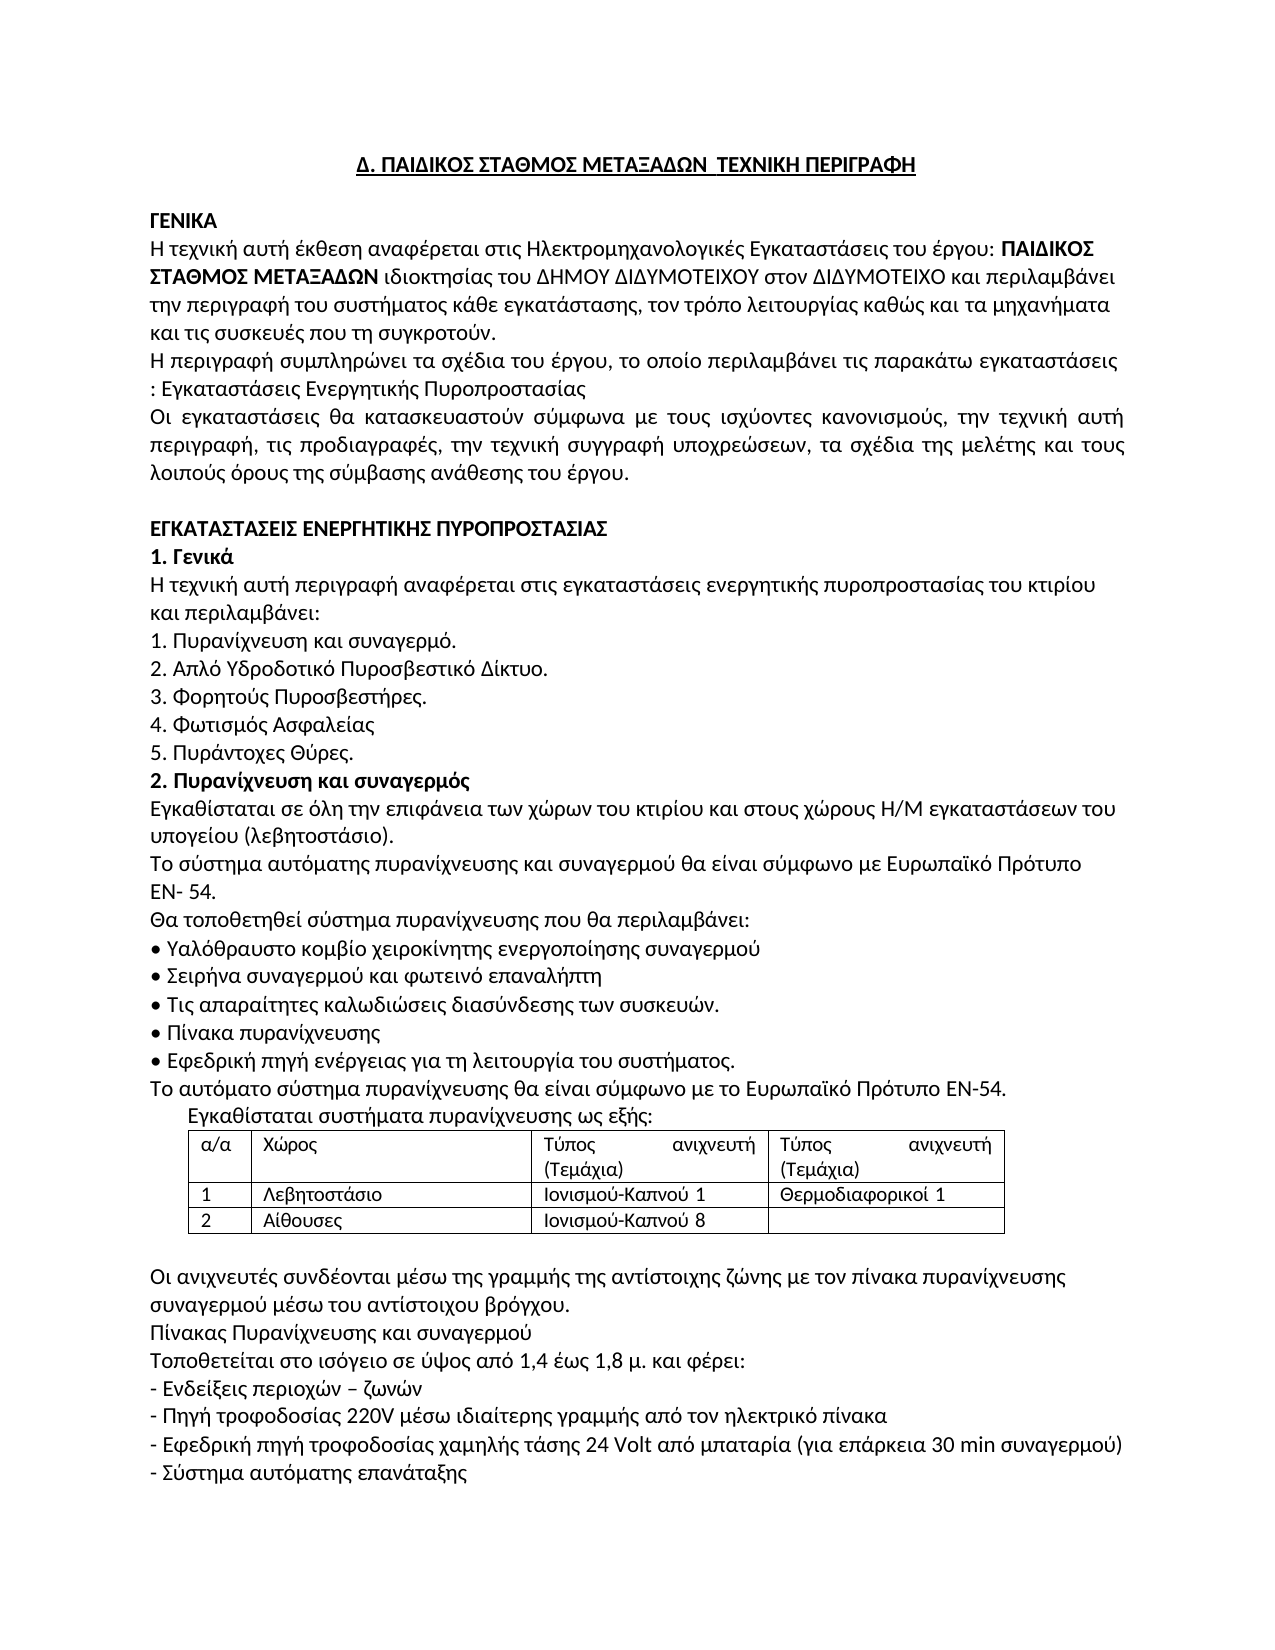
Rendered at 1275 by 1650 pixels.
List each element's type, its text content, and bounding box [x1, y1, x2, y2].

table_header Τύπος ανιχνευτή (Τεμάχια) [532, 1131, 768, 1182]
list Τις απαραίτητες καλωδιώσεις διασύνδεσης των συσκευών. [150, 990, 1202, 1018]
text Εγκαθίσταται σε όλη την επιφάνεια των χώρων του κτιρίου και στους χώρους Η/Μ εγκαταστάσεων του υπογείου (λεβητοστάσιο). [150, 794, 1119, 849]
subtitle Πυρανίχνευση και συναγερμός [150, 766, 1202, 794]
table_cell Θερμοδιαφορικοί 1 [769, 1183, 1004, 1207]
text Το σύστημα αυτόματης πυρανίχνευσης και συναγερμού θα είναι σύμφωνο με Ευρωπαϊκό Πρότυπο ΕΝ- 54. [150, 849, 1119, 906]
list Πυρανίχνευση και συναγερμό. [150, 626, 1202, 654]
table_cell Λεβητοστάσιο [252, 1183, 531, 1207]
table_cell [769, 1208, 1004, 1233]
list Σειρήνα συναγερμού και φωτεινό επαναλήπτη [150, 962, 1202, 990]
subtitle Γενικά [150, 542, 1202, 570]
text Πίνακας Πυρανίχνευσης και συναγερμού [150, 1318, 1202, 1346]
table_cell Ιονισμού-Καπνού 1 [532, 1183, 768, 1207]
list Πίνακα πυρανίχνευσης [150, 1018, 1202, 1046]
text Οι ανιχνευτές συνδέονται μέσω της γραμμής της αντίστοιχης ζώνης με τον πίνακα πυρανίχνευσης συναγερμού μέσω του αντίστοιχου βρόγχου. [150, 1262, 1119, 1318]
table_header Χώρος [252, 1131, 531, 1182]
text Εγκαθίσταται συστήματα πυρανίχνευσης ως εξής: [187, 1102, 1202, 1129]
list Υαλόθραυστο κομβίο χειροκίνητης ενεργοποίησης συναγερμού [150, 934, 1202, 962]
text Η τεχνική αυτή έκθεση αναφέρεται στις Ηλεκτρομηχανολογικές Εγκαταστάσεις του έργου: ΠΑΙΔΙΚΟΣ ΣΤΑΘΜΟΣ ΜΕΤΑΞΑΔΩΝ ιδιοκτησίας του ΔΗΜΟΥ ΔΙΔΥΜΟΤΕΙΧΟΥ στον ΔΙΔΥΜΟΤΕΙΧΟ και περιλαμβάνει την περιγραφή του συστήματος κάθε εγκατάστασης, τον τρόπο λειτουργίας καθώς και τα μηχανήματα και τις συσκευές που τη συγκροτούν. [150, 234, 1119, 346]
table_cell 2 [189, 1208, 251, 1233]
list Εφεδρική πηγή τροφοδοσίας χαμηλής τάσης 24 Volt από μπαταρία (για επάρκεια 30 min συναγερμού) [150, 1430, 1202, 1458]
text Η περιγραφή συμπληρώνει τα σχέδια του έργου, το οποίο περιλαμβάνει τις παρακάτω εγκαταστάσεις : Εγκαταστάσεις Ενεργητικής Πυροπροστασίας [150, 346, 1117, 402]
text Το αυτόματο σύστημα πυρανίχνευσης θα είναι σύμφωνο με το Ευρωπαϊκό Πρότυπο ΕΝ-54. [150, 1074, 1202, 1102]
list Πηγή τροφοδοσίας 220V μέσω ιδιαίτερης γραμμής από τον ηλεκτρικό πίνακα [150, 1402, 1202, 1430]
list Σύστημα αυτόματης επανάταξης [150, 1458, 1202, 1486]
text Η τεχνική αυτή περιγραφή αναφέρεται στις εγκαταστάσεις ενεργητικής πυροπροστασίας του κτιρίου και περιλαμβάνει: [150, 570, 1119, 626]
subtitle ΕΓΚΑΤΑΣΤΑΣΕΙΣ ΕΝΕΡΓΗΤΙΚΗΣ ΠΥΡΟΠΡΟΣΤΑΣΙΑΣ [150, 514, 1202, 542]
subtitle ΓΕΝΙΚΑ [150, 206, 1202, 234]
list Απλό Υδροδοτικό Πυροσβεστικό Δίκτυο. [150, 654, 1202, 682]
table_cell Ιονισμού-Καπνού 8 [532, 1208, 768, 1233]
text Οι εγκαταστάσεις θα κατασκευαστούν σύμφωνα με τους ισχύοντες κανονισμούς, την τεχνική αυτή περιγραφή, τις προδιαγραφές, την τεχνική συγγραφή υποχρεώσεων, τα σχέδια της μελέτης και τους λοιπούς όρους της σύμβασης ανάθεσης του έργου. [150, 402, 1126, 486]
list Εφεδρική πηγή ενέργειας για τη λειτουργία του συστήματος. [150, 1046, 1202, 1074]
list Φωτισμός Ασφαλείας [150, 710, 1202, 738]
table_header Τύπος ανιχνευτή (Τεμάχια) [769, 1131, 1004, 1182]
table_cell 1 [189, 1183, 251, 1207]
list Φορητούς Πυροσβεστήρες. [150, 682, 1202, 710]
text Τοποθετείται στο ισόγειο σε ύψος από 1,4 έως 1,8 μ. και φέρει: [150, 1346, 1202, 1374]
list Ενδείξεις περιοχών – ζωνών [150, 1374, 1202, 1402]
list Πυράντοχες Θύρες. [150, 738, 1202, 766]
table_cell Αίθουσες [252, 1208, 531, 1233]
text Δ. ΠΑΙΔΙΚΟΣ ΣΤΑΘΜΟΣ ΜΕΤΑΞΑΔΩΝ ΤΕΧΝΙΚΗ ΠΕΡΙΓΡΑΦΗ [356, 150, 1202, 178]
text Θα τοποθετηθεί σύστημα πυρανίχνευσης που θα περιλαμβάνει: [150, 906, 1202, 933]
table_header α/α [189, 1131, 251, 1182]
